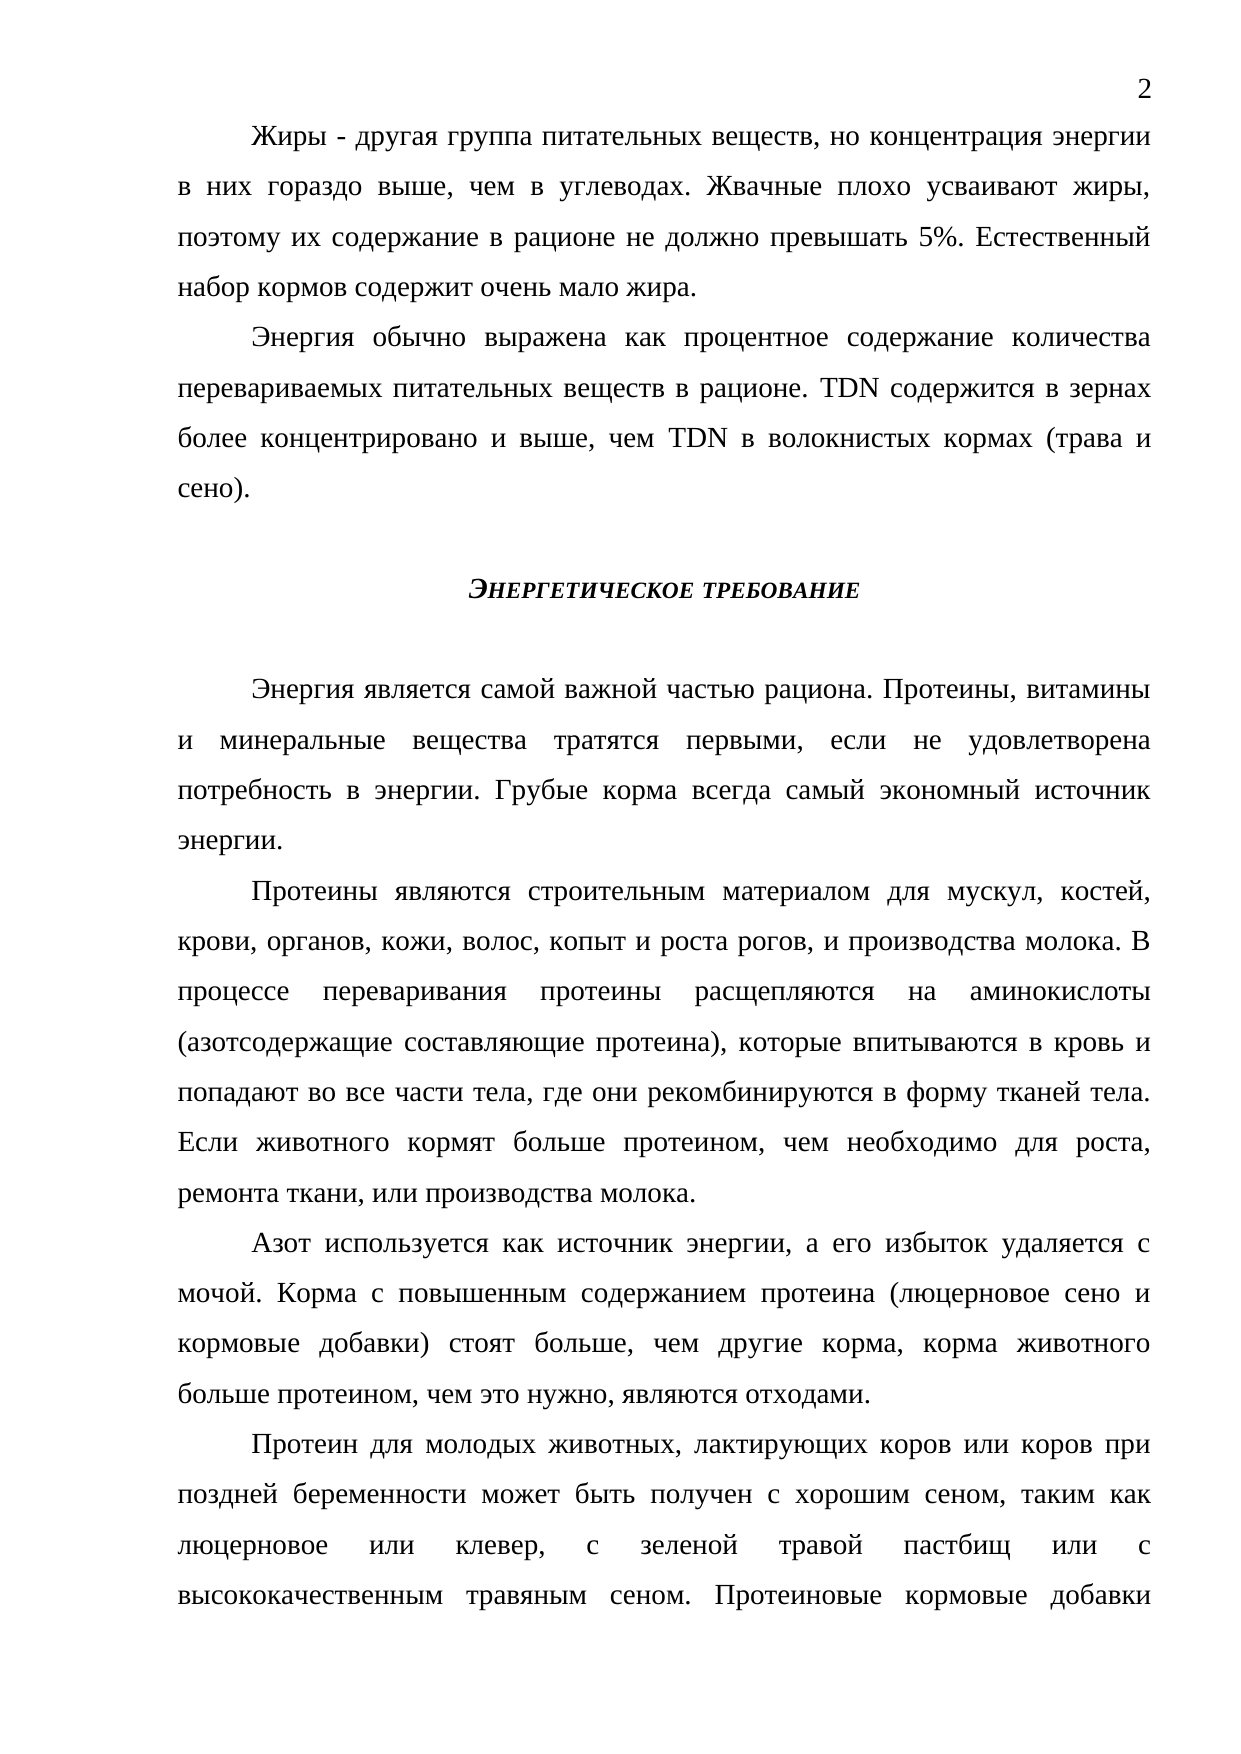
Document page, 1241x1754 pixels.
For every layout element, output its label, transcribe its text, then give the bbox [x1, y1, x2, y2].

text Протеины являются строительным материалом для мускул, костей, крови, органов, кожи, волос, копыт и роста рогов, и производства молока. В процессе переваривания протеины расщепляются на аминокислоты (азотсодержащие составляющие протеина), которые впитываются в кровь и попадают во все части тела, где они рекомбинируются в форму тканей тела. Если животного кормят больше протеином, чем необходимо для роста, ремонта ткани, или производства молока. [177, 873, 1152, 1208]
text Азот используется как источник энергии, а его избыток удаляется с мочой. Корма с повышенным содержанием протеина (люцерновое сено и кормовые добавки) стоят больше, чем другие корма, корма животного больше протеином, чем это нужно, являются отходами. [177, 1225, 1152, 1409]
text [177, 1426, 1152, 1611]
text Жиры - другая группа питательных веществ, но концентрация энергии в них гораздо выше, чем в углеводах. Жвачные плохо усваивают жиры, поэтому их содержание в рационе не должно превышать 5%. Естественный набор кормов содержит очень мало жира. [177, 118, 1152, 303]
text Энергия обычно выражена как процентное содержание количества перевариваемых питательных веществ в рационе. TDN содержится в зернах более концентрировано и выше, чем TDN в волокнистых кормах (трава и сено). [177, 319, 1152, 504]
subtitle Энергетическое требование [177, 571, 1152, 604]
text Энергия является самой важной частью рациона. Протеины, витамины и минеральные вещества тратятся первыми, если не удовлетворена потребность в энергии. Грубые корма всегда самый экономный источник энергии. [177, 672, 1152, 856]
